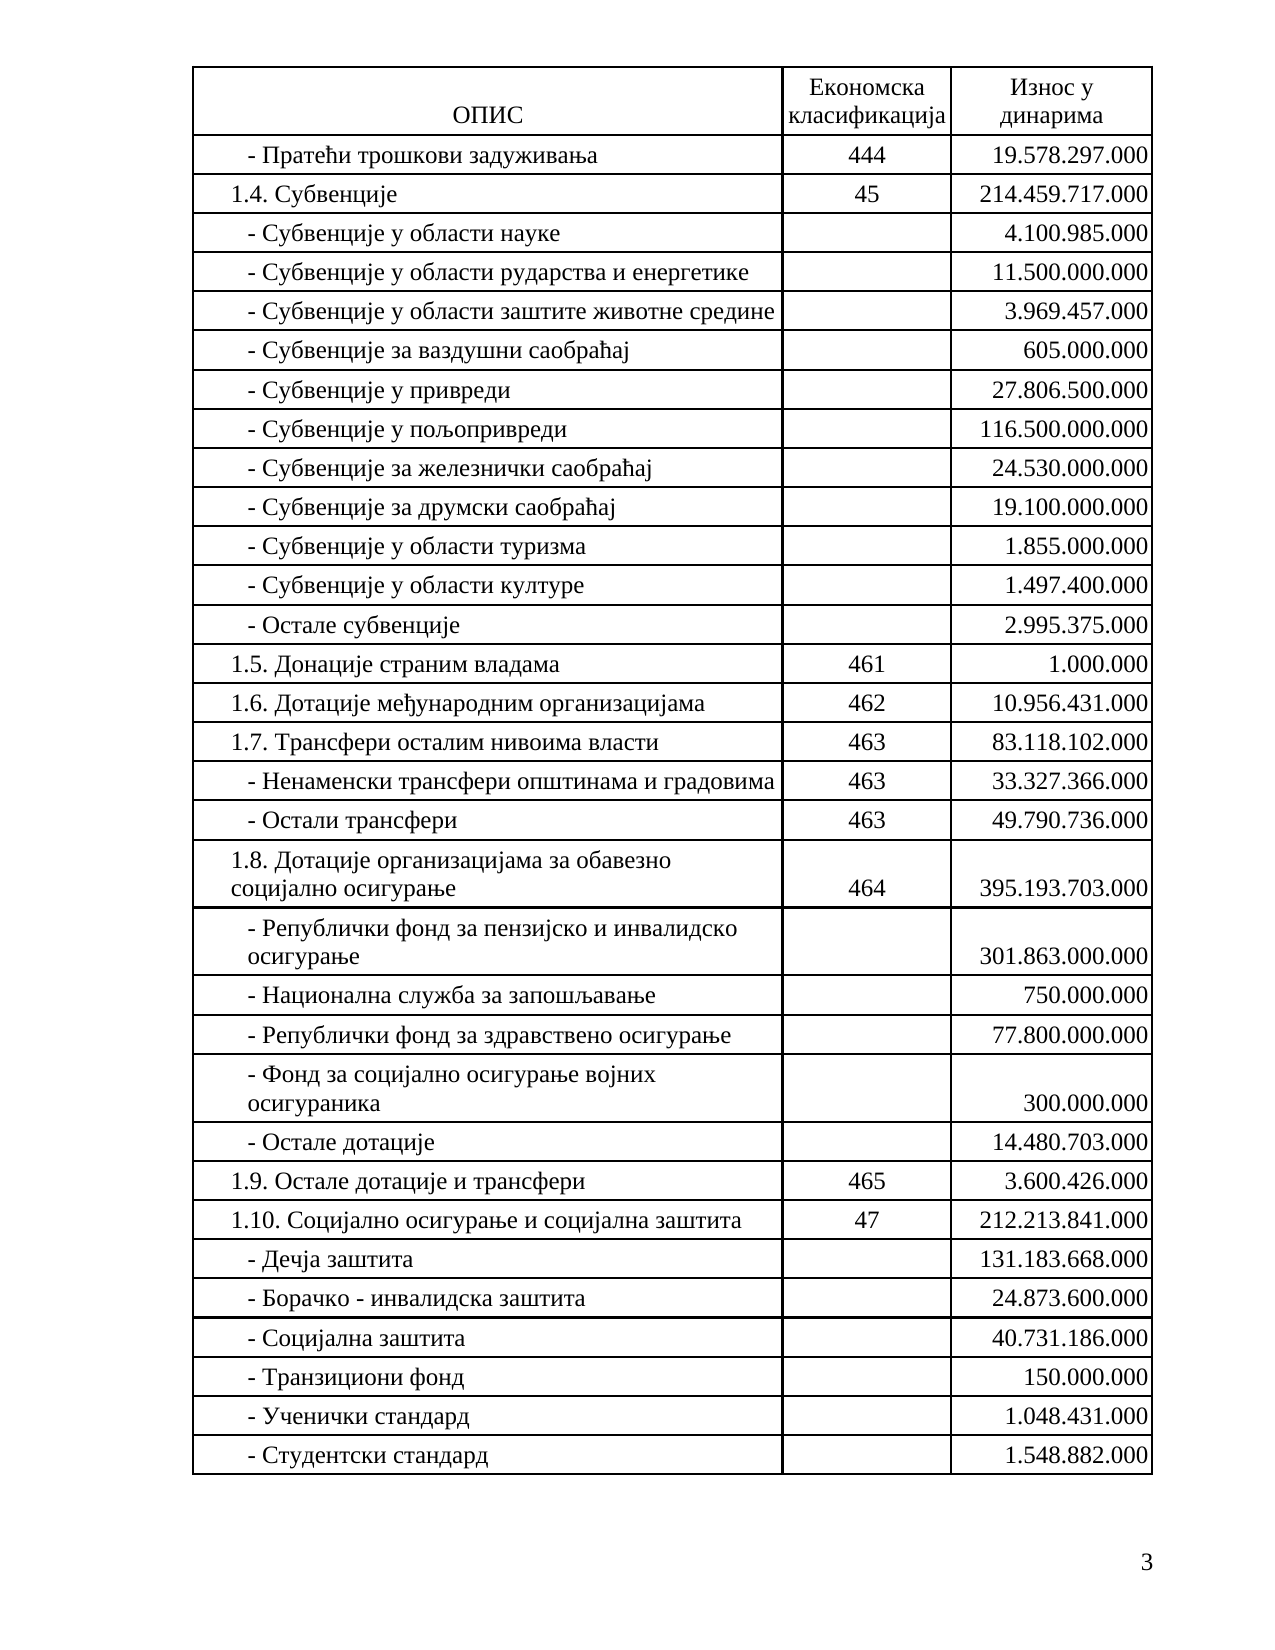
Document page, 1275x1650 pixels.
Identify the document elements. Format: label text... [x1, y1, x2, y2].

table_cell - Ученички стандард [194, 1397, 781, 1434]
table_cell 2.995.375.000 [952, 606, 1151, 643]
table_cell 27.806.500.000 [952, 371, 1151, 408]
table_cell - Субвенције у привреди [194, 371, 781, 408]
table_cell 750.000.000 [952, 976, 1151, 1013]
table_cell - Субвенције у области туризма [194, 527, 781, 564]
table_cell 1.548.882.000 [952, 1436, 1151, 1473]
table_cell 1.9. Остале дотације и трансфери [194, 1162, 781, 1199]
table_cell 83.118.102.000 [952, 723, 1151, 760]
table_cell - Субвенције у пољопривреди [194, 410, 781, 447]
table_cell [784, 488, 950, 525]
table_cell - Ненаменски трансфери општинама и градовима [194, 762, 781, 799]
table_cell 1.048.431.000 [952, 1397, 1151, 1434]
table_cell 19.100.000.000 [952, 488, 1151, 525]
table_cell 116.500.000.000 [952, 410, 1151, 447]
table_cell [784, 1397, 950, 1434]
table_cell 1.855.000.000 [952, 527, 1151, 564]
table_cell 10.956.431.000 [952, 684, 1151, 721]
table_cell 214.459.717.000 [952, 175, 1151, 212]
table_cell 77.800.000.000 [952, 1016, 1151, 1053]
table_cell - Остали трансфери [194, 801, 781, 838]
table_cell 11.500.000.000 [952, 253, 1151, 290]
table_cell 1.7. Трансфери осталим нивоима власти [194, 723, 781, 760]
table_header Износ у динарима [952, 68, 1151, 133]
table_cell [784, 253, 950, 290]
table_cell 1.10. Социјално осигурање и социјална заштита [194, 1201, 781, 1238]
table_cell 3.969.457.000 [952, 292, 1151, 329]
table_cell 462 [784, 684, 950, 721]
table_cell 1.6. Дотације међународним организацијама [194, 684, 781, 721]
table_cell [784, 214, 950, 251]
table_cell - Субвенције за друмски саобраћај [194, 488, 781, 525]
table_cell - Субвенције у области заштите животне средине [194, 292, 781, 329]
table_cell 300.000.000 [952, 1055, 1151, 1121]
table_cell 49.790.736.000 [952, 801, 1151, 838]
table_cell [784, 1279, 950, 1316]
table_cell 1.000.000 [952, 645, 1151, 682]
table_cell 14.480.703.000 [952, 1123, 1151, 1160]
table_cell [784, 1436, 950, 1473]
table_cell 212.213.841.000 [952, 1201, 1151, 1238]
table_cell [784, 1055, 950, 1121]
table_cell [784, 566, 950, 603]
table_cell 24.873.600.000 [952, 1279, 1151, 1316]
table_cell 463 [784, 762, 950, 799]
table_cell 465 [784, 1162, 950, 1199]
table_cell 150.000.000 [952, 1358, 1151, 1395]
table_cell - Дечја заштита [194, 1240, 781, 1277]
table_cell 1.8. Дотације организацијама за обавезно социјално осигурање [194, 841, 781, 906]
table_cell - Пратећи трошкови задуживања [194, 136, 781, 173]
table_cell [784, 1240, 950, 1277]
table_cell [784, 1016, 950, 1053]
table_cell 463 [784, 723, 950, 760]
table_cell [784, 1123, 950, 1160]
table_cell - Субвенције у области културе [194, 566, 781, 603]
table_cell [784, 371, 950, 408]
table_cell [784, 449, 950, 486]
table_cell [784, 527, 950, 564]
table_cell 33.327.366.000 [952, 762, 1151, 799]
table_cell - Субвенције за ваздушни саобраћај [194, 331, 781, 368]
table_cell 19.578.297.000 [952, 136, 1151, 173]
table_header ОПИС [194, 68, 781, 133]
table_cell 24.530.000.000 [952, 449, 1151, 486]
table_cell - Остале дотације [194, 1123, 781, 1160]
table_cell - Транзициони фонд [194, 1358, 781, 1395]
table_cell [784, 606, 950, 643]
table_cell - Социјална заштита [194, 1319, 781, 1356]
table_cell 395.193.703.000 [952, 841, 1151, 906]
table_cell [784, 1319, 950, 1356]
table_header Eкономскa класификацијa [784, 68, 950, 133]
table_cell - Субвенције у области рударства и енергетике [194, 253, 781, 290]
table_cell - Републички фонд за здравствено осигурање [194, 1016, 781, 1053]
table_cell 4.100.985.000 [952, 214, 1151, 251]
table_cell [784, 331, 950, 368]
table_cell 463 [784, 801, 950, 838]
table_cell 131.183.668.000 [952, 1240, 1151, 1277]
table_cell 464 [784, 841, 950, 906]
table_cell - Остале субвенције [194, 606, 781, 643]
table_cell 1.497.400.000 [952, 566, 1151, 603]
table_cell 1.5. Донације страним владама [194, 645, 781, 682]
table_cell [784, 976, 950, 1013]
table_cell - Фонд за социјално осигурање војних осигураника [194, 1055, 781, 1121]
table_cell - Национална служба за запошљавање [194, 976, 781, 1013]
table_cell 3.600.426.000 [952, 1162, 1151, 1199]
table_cell 40.731.186.000 [952, 1319, 1151, 1356]
table_cell - Борачко - инвалидска заштита [194, 1279, 781, 1316]
table_cell 301.863.000.000 [952, 909, 1151, 974]
table_cell [784, 292, 950, 329]
table_cell - Субвенције у области науке [194, 214, 781, 251]
table_cell - Републички фонд за пензијско и инвалидско осигурање [194, 909, 781, 974]
table_cell 605.000.000 [952, 331, 1151, 368]
table_cell [784, 410, 950, 447]
table_cell [784, 909, 950, 974]
table_cell - Субвенције за железнички саобраћај [194, 449, 781, 486]
table_cell 45 [784, 175, 950, 212]
table_cell 461 [784, 645, 950, 682]
table_cell 1.4. Субвенције [194, 175, 781, 212]
table_cell 47 [784, 1201, 950, 1238]
table_cell 444 [784, 136, 950, 173]
table_cell - Студентски стандард [194, 1436, 781, 1473]
table_cell [784, 1358, 950, 1395]
